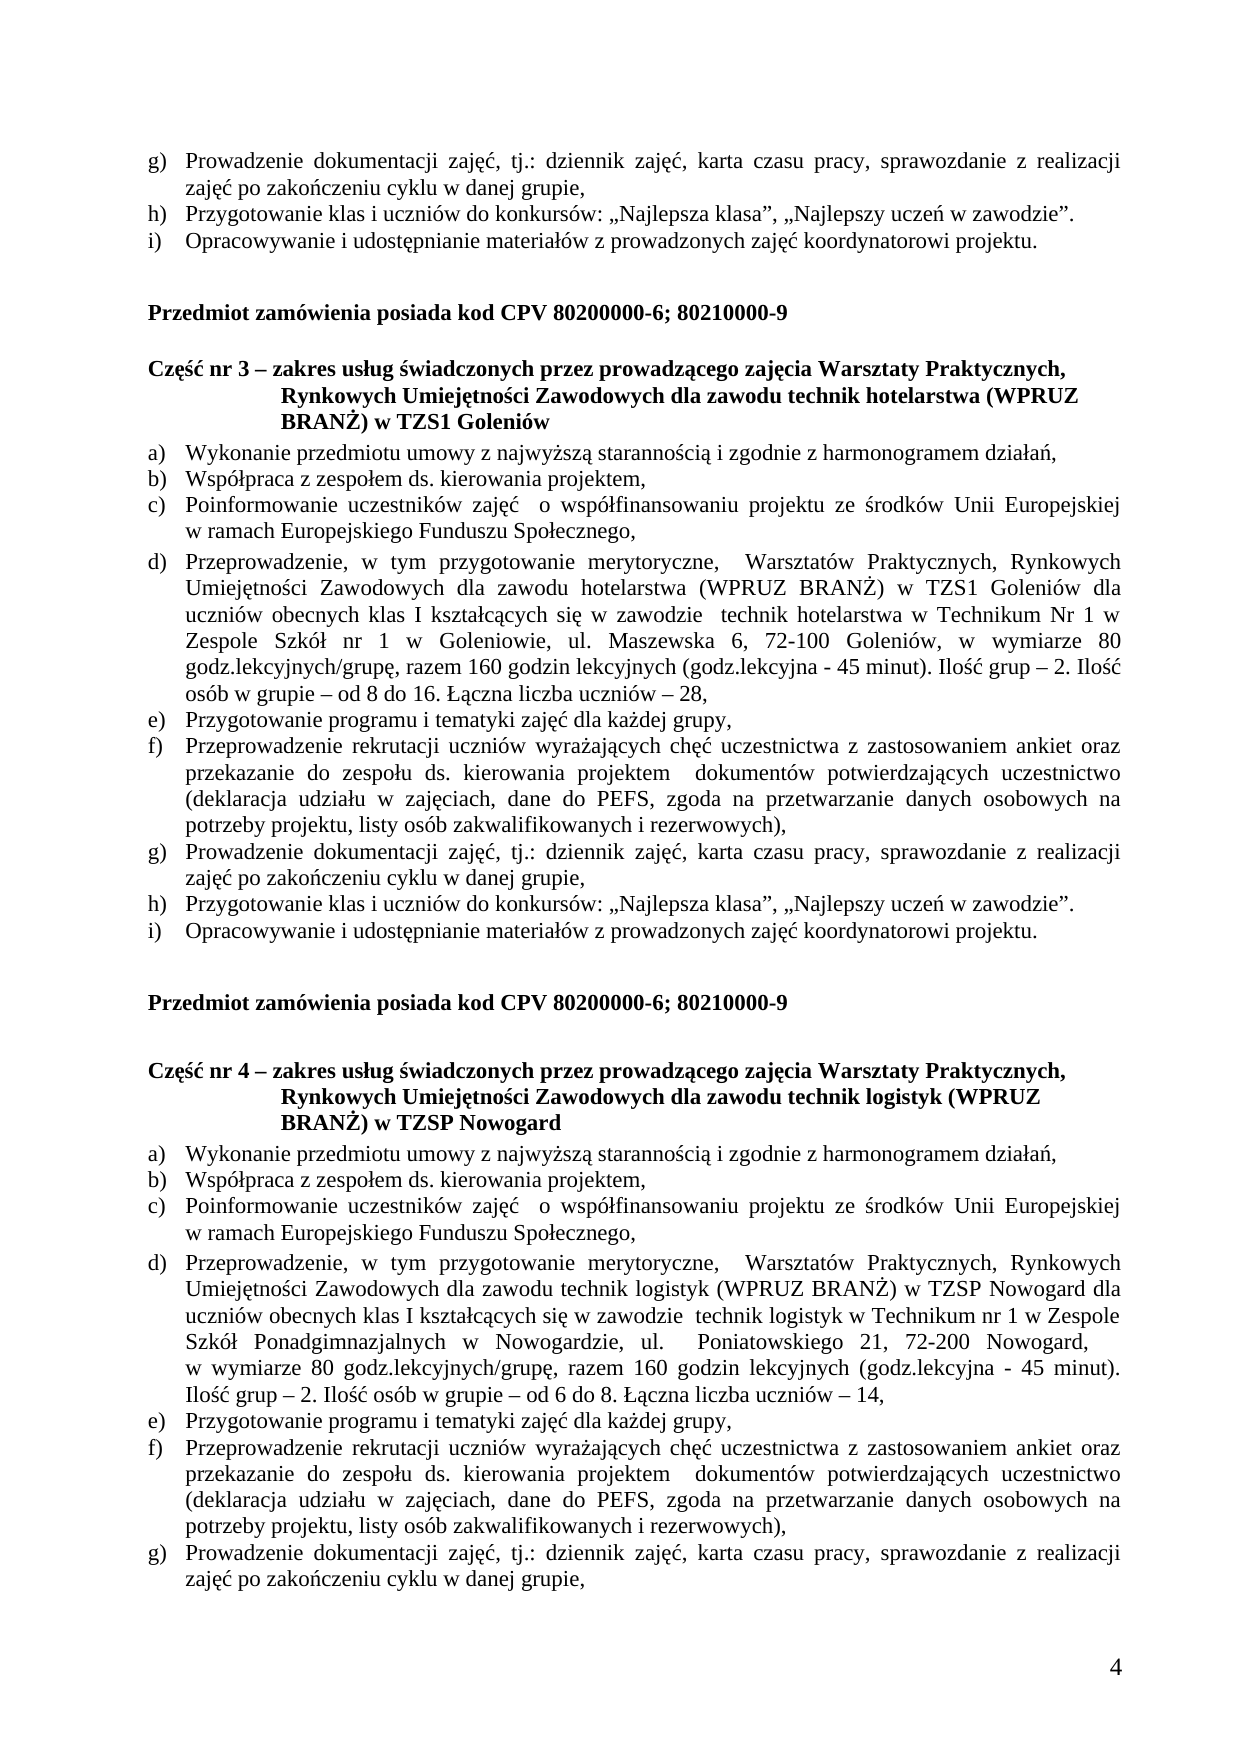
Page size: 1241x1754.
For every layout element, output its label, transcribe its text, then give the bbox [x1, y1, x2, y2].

list Współpraca z zespołem ds. kierowania projektem, [148, 1166, 1122, 1192]
list Wykonanie przedmiotu umowy z najwyższą starannością i zgodnie z harmonogramem działań, [148, 1140, 1122, 1166]
list Współpraca z zespołem ds. kierowania projektem, [148, 465, 1122, 491]
list Przeprowadzenie rekrutacji uczniów wyrażających chęć uczestnictwa z zastosowaniem ankiet oraz przekazanie do zespołu ds. kierowania projektem dokumentów potwierdzających uczestnictwo (deklaracja udziału w zajęciach, dane do PEFS, zgoda na przetwarzanie danych osobowych na potrzeby projektu, listy osób zakwalifikowanych i rezerwowych), [148, 732, 1122, 838]
list Przeprowadzenie, w tym przygotowanie merytoryczne, Warsztatów Praktycznych, Rynkowych Umiejętności Zawodowych dla zawodu hotelarstwa (WPRUZ BRANŻ) w TZS1 Goleniów dla uczniów obecnych klas I kształcących się w zawodzie technik hotelarstwa w Technikum Nr 1 w Zespole Szkół nr 1 w Goleniowie, ul. Maszewska 6, 72-100 Goleniów, w wymiarze 80 godz.lekcyjnych/grupę, razem 160 godzin lekcyjnych (godz.lekcyjna - 45 minut). Ilość grup – 2. Ilość osób w grupie – od 8 do 16. Łączna liczba uczniów – 28, [148, 548, 1122, 706]
text Część nr 3 – zakres usług świadczonych przez prowadzącego zajęcia Warsztaty Praktycznych, Rynkowych Umiejętności Zawodowych dla zawodu technik hotelarstwa (WPRUZ BRANŻ) w TZS1 Goleniów [148, 356, 1122, 434]
list Prowadzenie dokumentacji zajęć, tj.: dziennik zajęć, karta czasu pracy, sprawozdanie z realizacji zajęć po zakończeniu cyklu w danej grupie, [148, 1539, 1122, 1592]
list Przygotowanie programu i tematyki zajęć dla każdej grupy, [148, 706, 1122, 732]
list Poinformowanie uczestników zajęć o współfinansowaniu projektu ze środków Unii Europejskiej w ramach Europejskiego Funduszu Społecznego, [148, 491, 1122, 544]
list Wykonanie przedmiotu umowy z najwyższą starannością i zgodnie z harmonogramem działań, [148, 438, 1122, 465]
text Przedmiot zamówienia posiada kod CPV 80200000-6; 80210000-9 [148, 299, 1122, 325]
list Przygotowanie klas i uczniów do konkursów: „Najlepsza klasa”, „Najlepszy uczeń w zawodzie”. [148, 891, 1122, 917]
list Poinformowanie uczestników zajęć o współfinansowaniu projektu ze środków Unii Europejskiej w ramach Europejskiego Funduszu Społecznego, [148, 1192, 1122, 1245]
list Opracowywanie i udostępnianie materiałów z prowadzonych zajęć koordynatorowi projektu. [148, 227, 1122, 253]
list Prowadzenie dokumentacji zajęć, tj.: dziennik zajęć, karta czasu pracy, sprawozdanie z realizacji zajęć po zakończeniu cyklu w danej grupie, [148, 838, 1122, 891]
list Prowadzenie dokumentacji zajęć, tj.: dziennik zajęć, karta czasu pracy, sprawozdanie z realizacji zajęć po zakończeniu cyklu w danej grupie, [148, 148, 1122, 200]
list Przeprowadzenie rekrutacji uczniów wyrażających chęć uczestnictwa z zastosowaniem ankiet oraz przekazanie do zespołu ds. kierowania projektem dokumentów potwierdzających uczestnictwo (deklaracja udziału w zajęciach, dane do PEFS, zgoda na przetwarzanie danych osobowych na potrzeby projektu, listy osób zakwalifikowanych i rezerwowych), [148, 1433, 1122, 1539]
list Przygotowanie programu i tematyki zajęć dla każdej grupy, [148, 1407, 1122, 1433]
text Przedmiot zamówienia posiada kod CPV 80200000-6; 80210000-9 [148, 989, 1122, 1015]
text Część nr 4 – zakres usług świadczonych przez prowadzącego zajęcia Warsztaty Praktycznych, Rynkowych Umiejętności Zawodowych dla zawodu technik logistyk (WPRUZ BRANŻ) w TZSP Nowogard [148, 1057, 1122, 1136]
list Opracowywanie i udostępnianie materiałów z prowadzonych zajęć koordynatorowi projektu. [148, 917, 1122, 943]
list Przygotowanie klas i uczniów do konkursów: „Najlepsza klasa”, „Najlepszy uczeń w zawodzie”. [148, 200, 1122, 227]
list Przeprowadzenie, w tym przygotowanie merytoryczne, Warsztatów Praktycznych, Rynkowych Umiejętności Zawodowych dla zawodu technik logistyk (WPRUZ BRANŻ) w TZSP Nowogard dla uczniów obecnych klas I kształcących się w zawodzie technik logistyk w Technikum nr 1 w Zespole Szkół Ponadgimnazjalnych w Nowogardzie, ul. Poniatowskiego 21, 72-200 Nowogard, w wymiarze 80 godz.lekcyjnych/grupę, razem 160 godzin lekcyjnych (godz.lekcyjna - 45 minut). Ilość grup – 2. Ilość osób w grupie – od 6 do 8. Łączna liczba uczniów – 14, [148, 1249, 1122, 1407]
